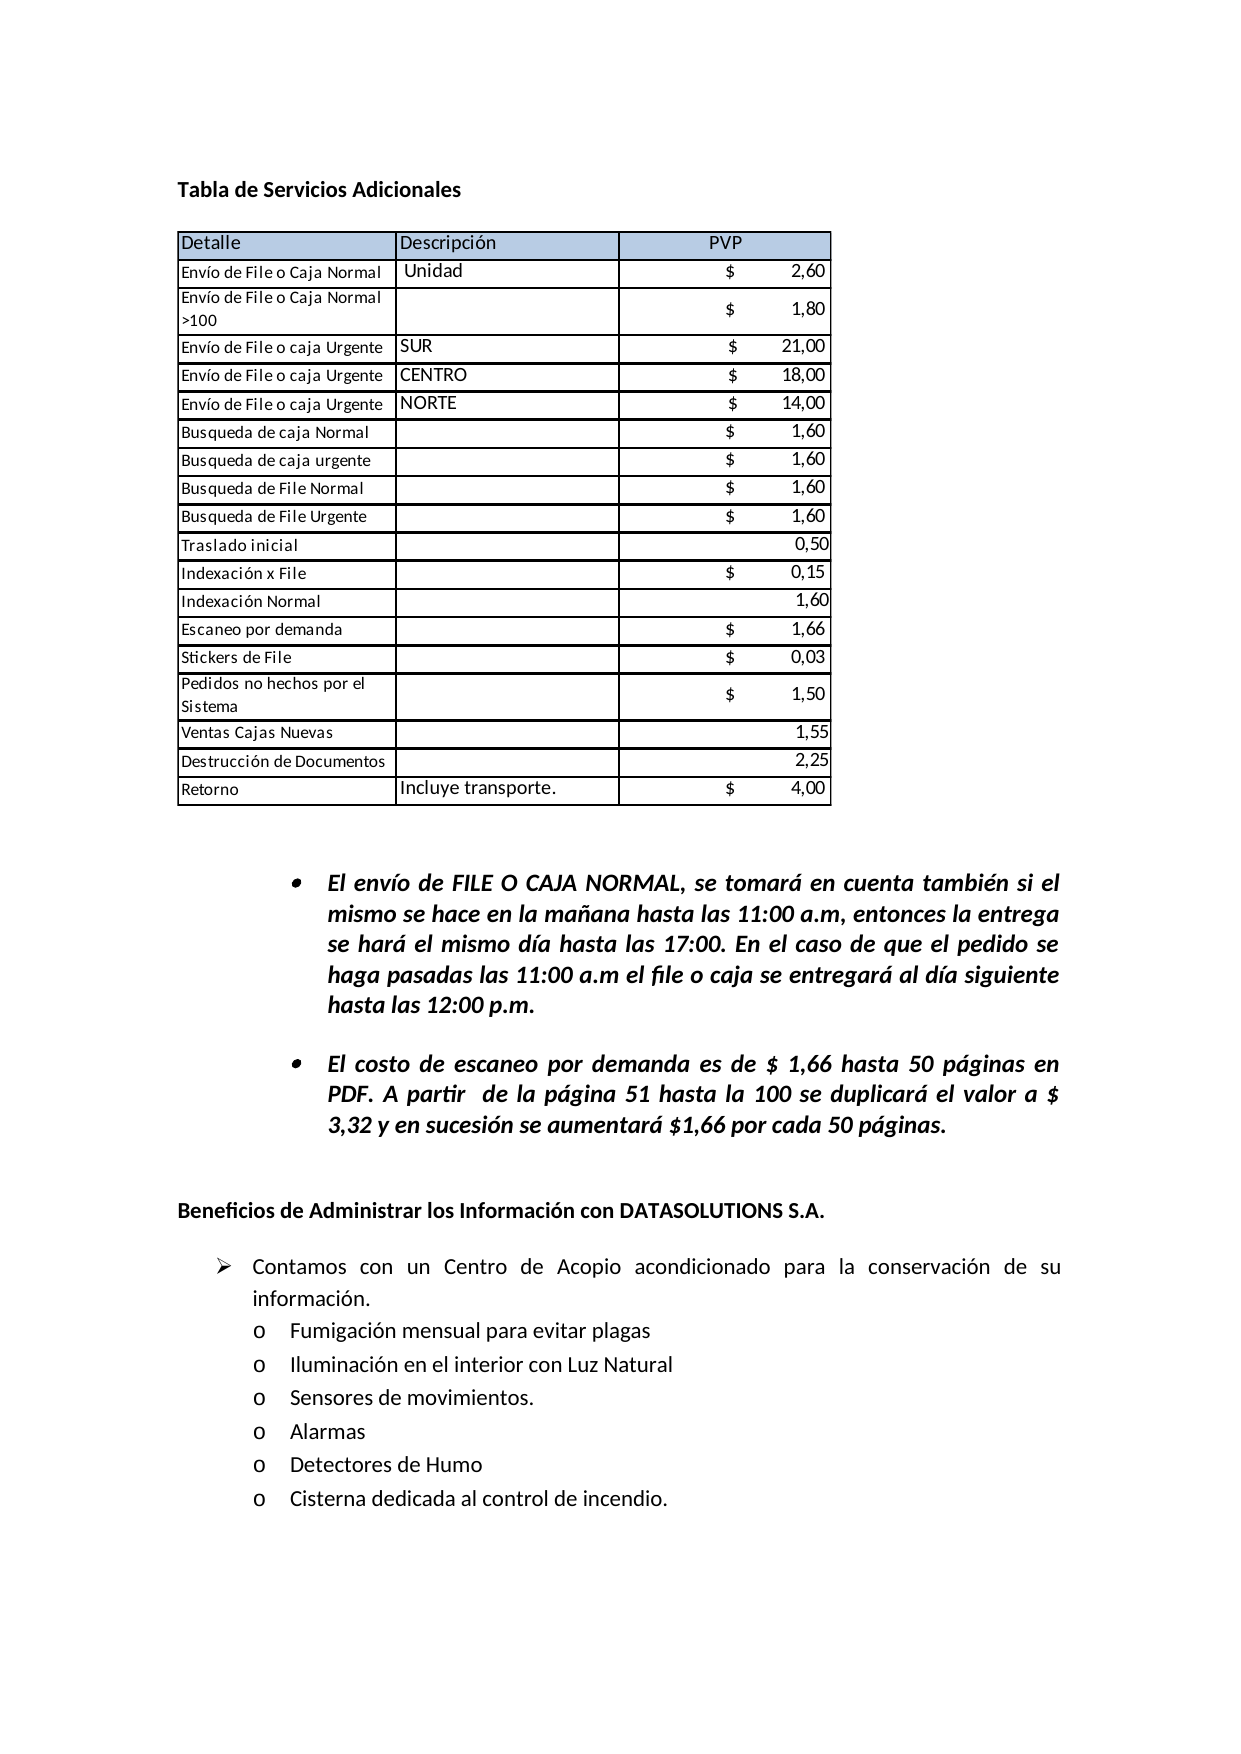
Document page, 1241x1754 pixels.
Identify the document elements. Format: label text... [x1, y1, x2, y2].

list Contamos con un Centro de Acopio acondicionado para la conservación de su información. [215, 1252, 1063, 1312]
list El costo de escaneo por demanda es de $ 1,66 hasta 50 páginas en PDF. A partir de la página 51 hasta la 100 se duplicará el valor a $ 3,32 y en sucesión se aumentará $1,66 por cada 50 páginas. [290, 1048, 1063, 1140]
list Sensores de movimientos. [252, 1383, 1063, 1412]
text Tabla de Servicios Adicionales [177, 176, 1063, 204]
list Alarmas [252, 1417, 1063, 1446]
list Iluminación en el interior con Luz Natural [252, 1350, 1063, 1379]
text Beneficios de Administrar los Información con DATASOLUTIONS S.A. [177, 1196, 1063, 1224]
list El envío de FILE O CAJA NORMAL, se tomará en cuenta también si el mismo se hace en la mañana hasta las 11:00 a.m, entonces la entrega se hará el mismo día hasta las 17:00. En el caso de que el pedido se haga pasadas las 11:00 a.m el file o caja se entregará al día siguiente hasta las 12:00 p.m. [290, 867, 1063, 1020]
list Fumigación mensual para evitar plagas [252, 1316, 1063, 1345]
list Cisterna dedicada al control de incendio. [252, 1484, 1063, 1513]
list Detectores de Humo [252, 1450, 1063, 1479]
